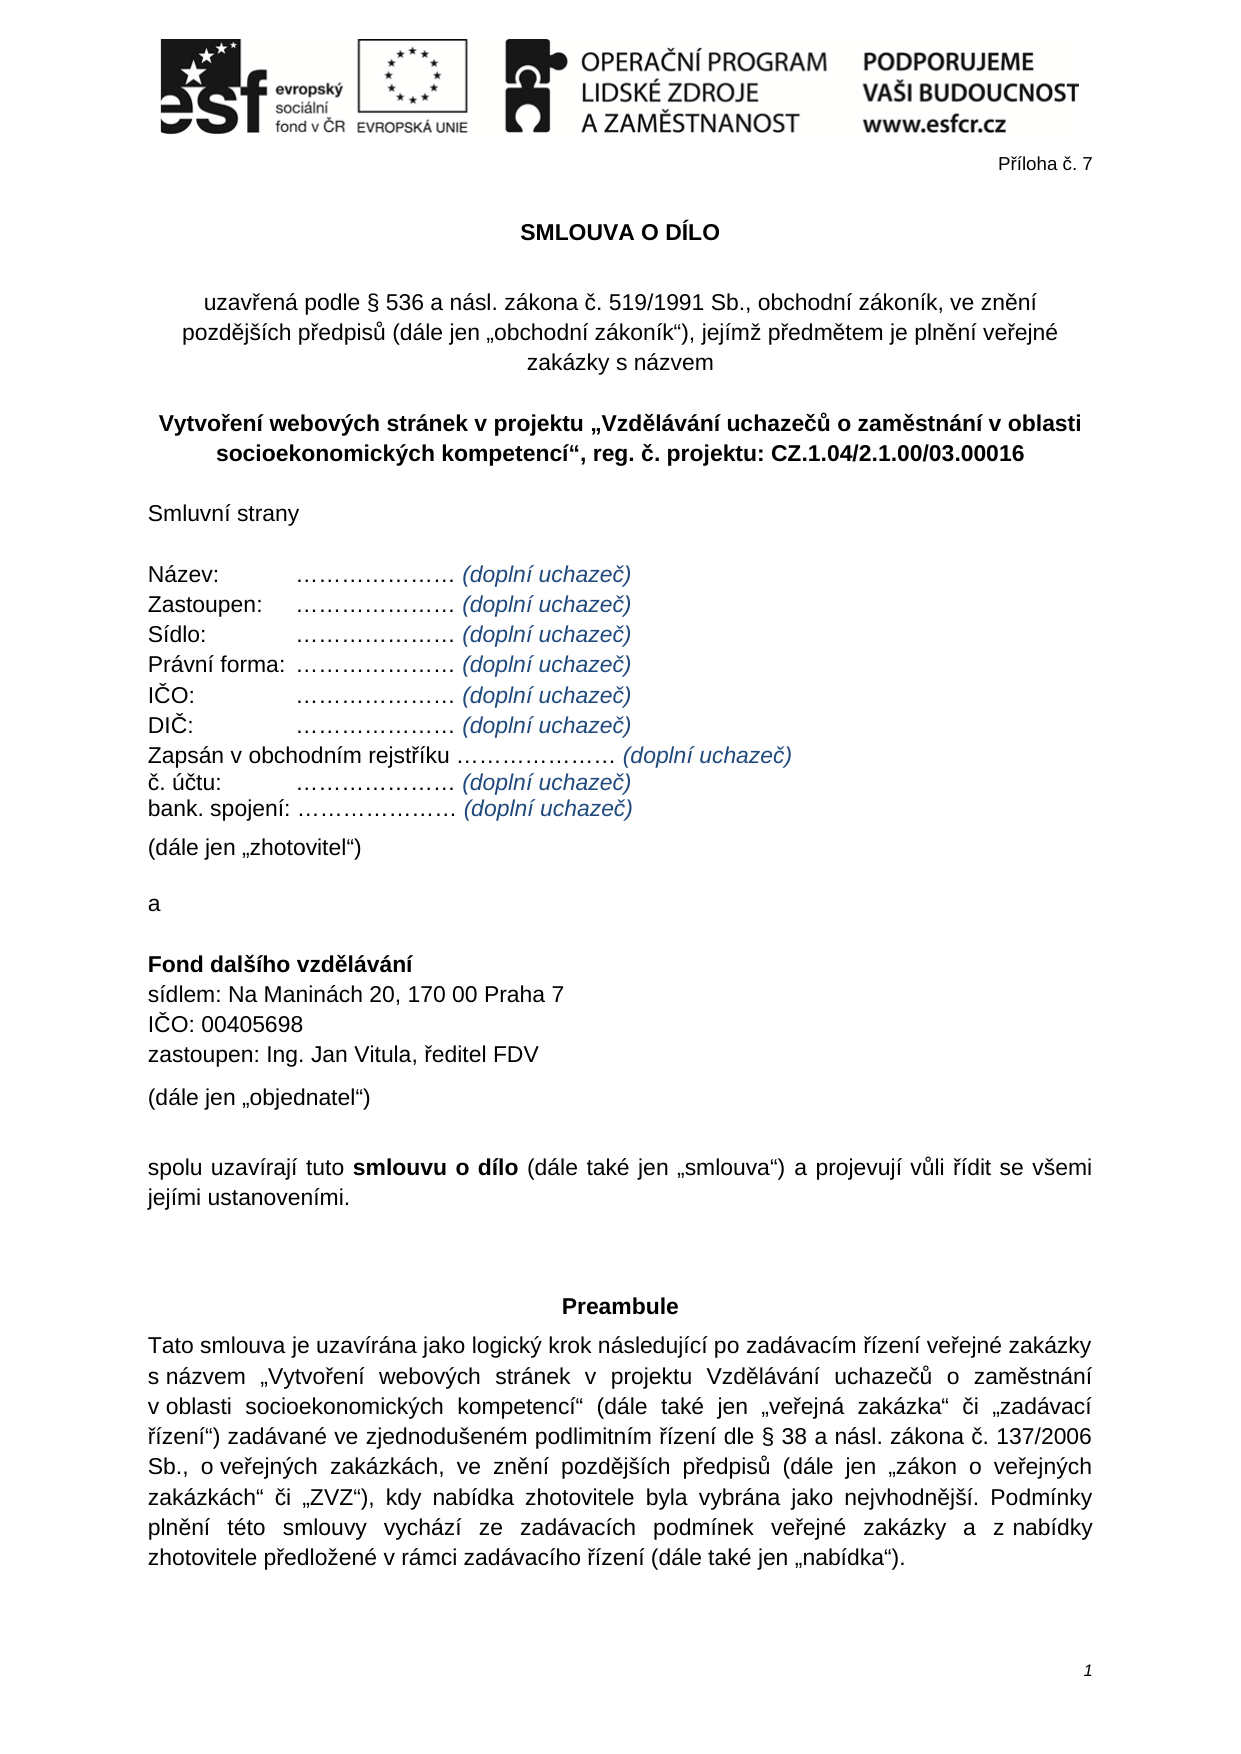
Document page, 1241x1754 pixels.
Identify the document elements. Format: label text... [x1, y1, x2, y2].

text zastoupen: Ing. Jan Vitula, ředitel FDV [148, 1041, 1092, 1068]
subtitle Preambule [148, 1293, 1092, 1319]
text Název: ………………… (doplní uchazeč) [148, 561, 1092, 587]
text IČO: 00405698 [148, 1011, 1092, 1037]
text IČO: ………………… (doplní uchazeč) [148, 682, 1092, 708]
text Smluvní strany [148, 500, 1092, 527]
text Fond dalšího vzdělávání [148, 951, 1092, 977]
text Zastoupen: ………………… (doplní uchazeč) [148, 591, 1092, 617]
text Právní forma: ………………… (doplní uchazeč) [148, 651, 1092, 678]
text bank. spojení: ………………… (doplní uchazeč) [148, 795, 1092, 821]
subtitle Vytvoření webových stránek v projektu „Vzdělávání uchazečů o zaměstnání v oblasti [148, 410, 1092, 436]
text sídlem: Na Maninách 20, 170 00 Praha 7 [148, 981, 1092, 1007]
text č. účtu: ………………… (doplní uchazeč) [148, 768, 1092, 795]
subtitle SMLOUVA O DÍLO [148, 219, 1092, 246]
text DIČ: ………………… (doplní uchazeč) [148, 712, 1092, 738]
text (dále jen „objednatel“) [148, 1084, 1092, 1110]
picture [160, 39, 1079, 139]
text (dále jen „zhotovitel“) [148, 834, 1092, 860]
text a [148, 890, 1092, 917]
text Tato smlouva je uzavírána jako logický krok následující po zadávacím řízení veřejné zakázky s názvem „Vytvoření webových stránek v projektu Vzdělávání uchazečů o zaměstnání v oblasti socioekonomických kompetencí“ (dále také jen „veřejná zakázka“ či „zadávací řízení“) zadávané ve zjednodušeném podlimitním řízení dle § 38 a násl. zákona č. 137/2006 Sb., o veřejných zakázkách, ve znění pozdějších předpisů (dále jen „zákon o veřejných zakázkách“ či „ZVZ“), kdy nabídka zhotovitele byla vybrána jako nejvhodnější. Podmínky plnění této smlouvy vychází ze zadávacích podmínek veřejné zakázky a z nabídky zhotovitele předložené v rámci zadávacího řízení (dále také jen „nabídka“). [148, 1332, 1092, 1570]
subtitle socioekonomických kompetencí“, reg. č. projektu: CZ.1.04/2.1.00/03.00016 [148, 440, 1092, 466]
text Sídlo: ………………… (doplní uchazeč) [148, 621, 1092, 648]
text uzavřená podle § 536 a násl. zákona č. 519/1991 Sb., obchodní zákoník, ve znění pozdějších předpisů (dále jen „obchodní zákoník“), jejímž předmětem je plnění veřejné zakázky s názvem [148, 289, 1092, 376]
text Zapsán v obchodním rejstříku ………………… (doplní uchazeč) [148, 742, 1092, 768]
text spolu uzavírají tuto smlouvu o dílo (dále také jen „smlouva“) a projevují vůli řídit se všemi jejími ustanoveními. [148, 1154, 1092, 1210]
